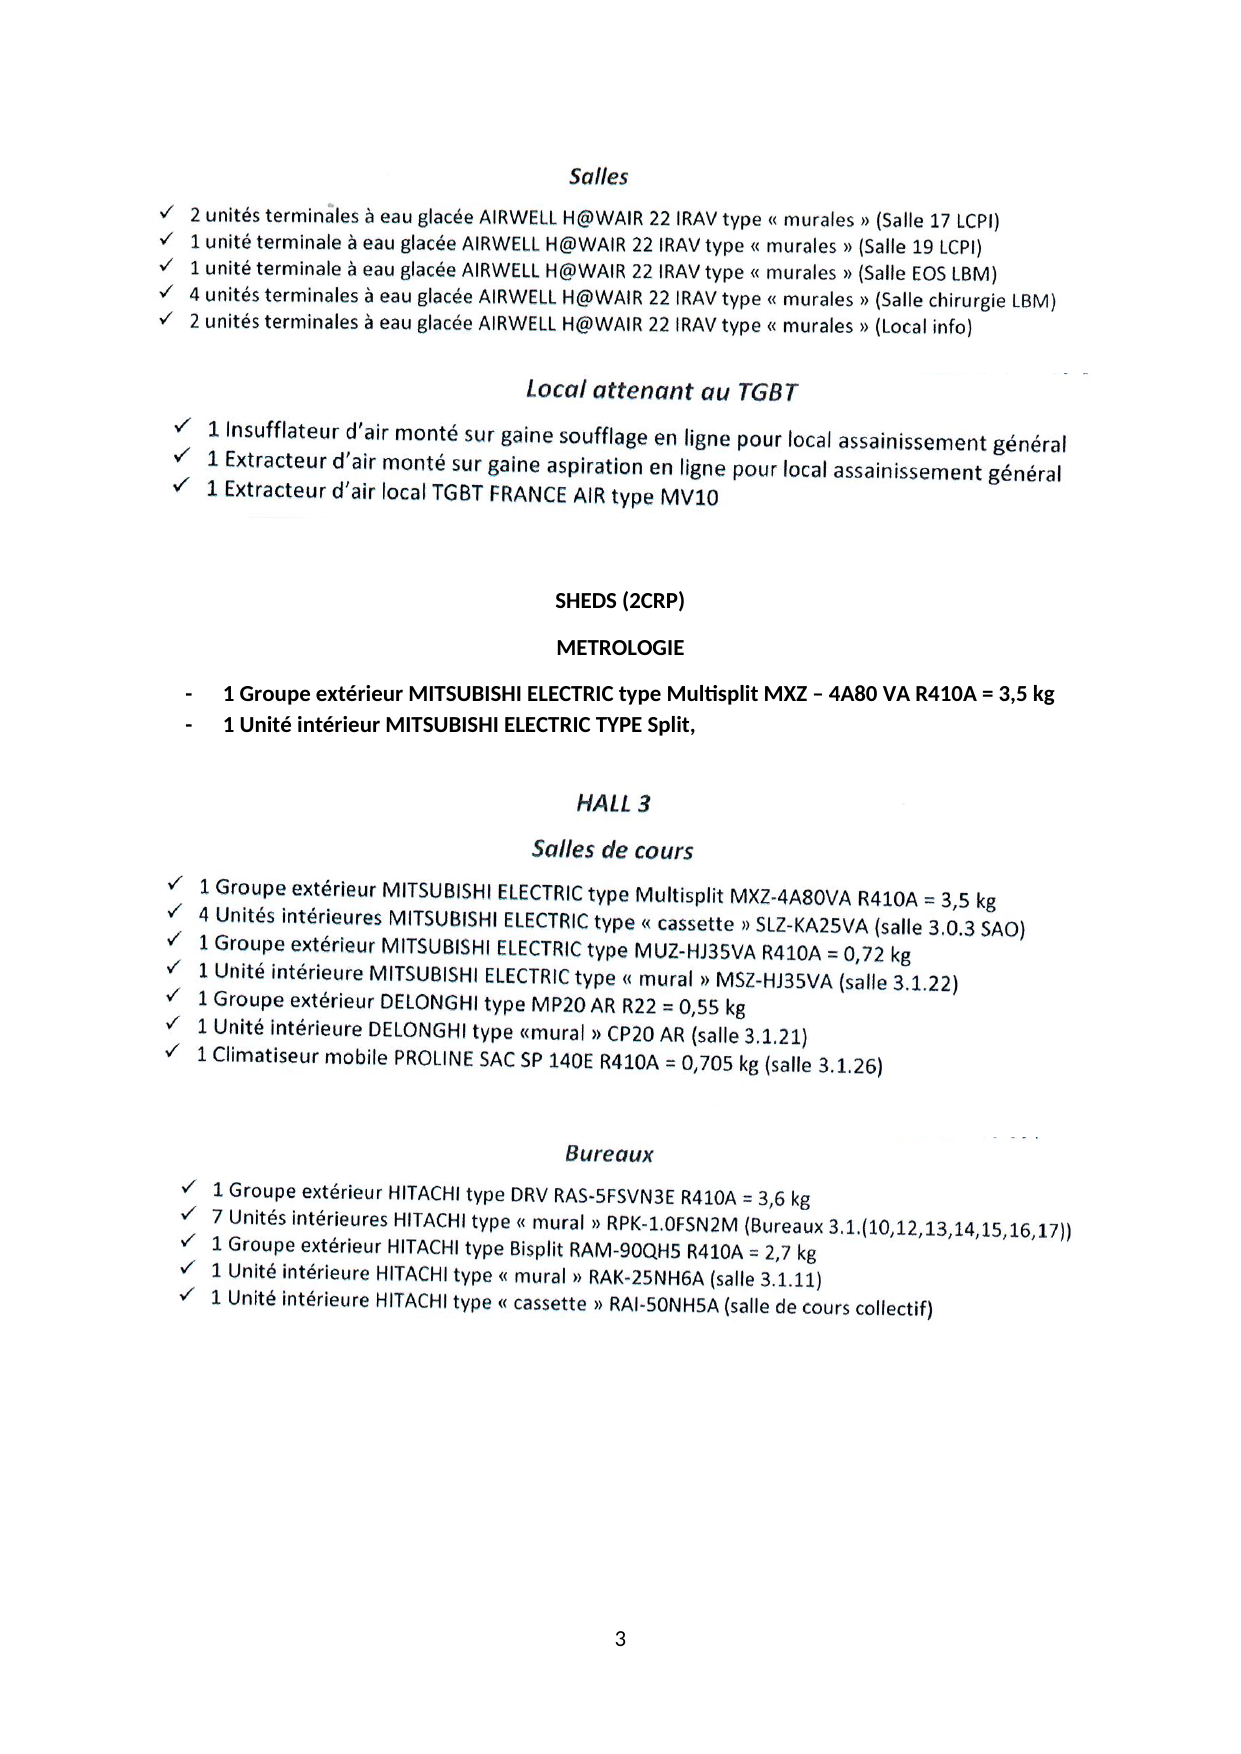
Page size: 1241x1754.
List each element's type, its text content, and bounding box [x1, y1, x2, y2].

text METROLOGIE [148, 633, 1093, 661]
list 1 Groupe extérieur MITSUBISHI ELECTRIC type Multisplit MXZ – 4A80 VA R410A = 3,5 kg [185, 679, 1093, 708]
text SHEDS (2CRP) [148, 586, 1093, 614]
list 1 Unité intérieur MITSUBISHI ELECTRIC TYPE Split, [185, 710, 1093, 738]
